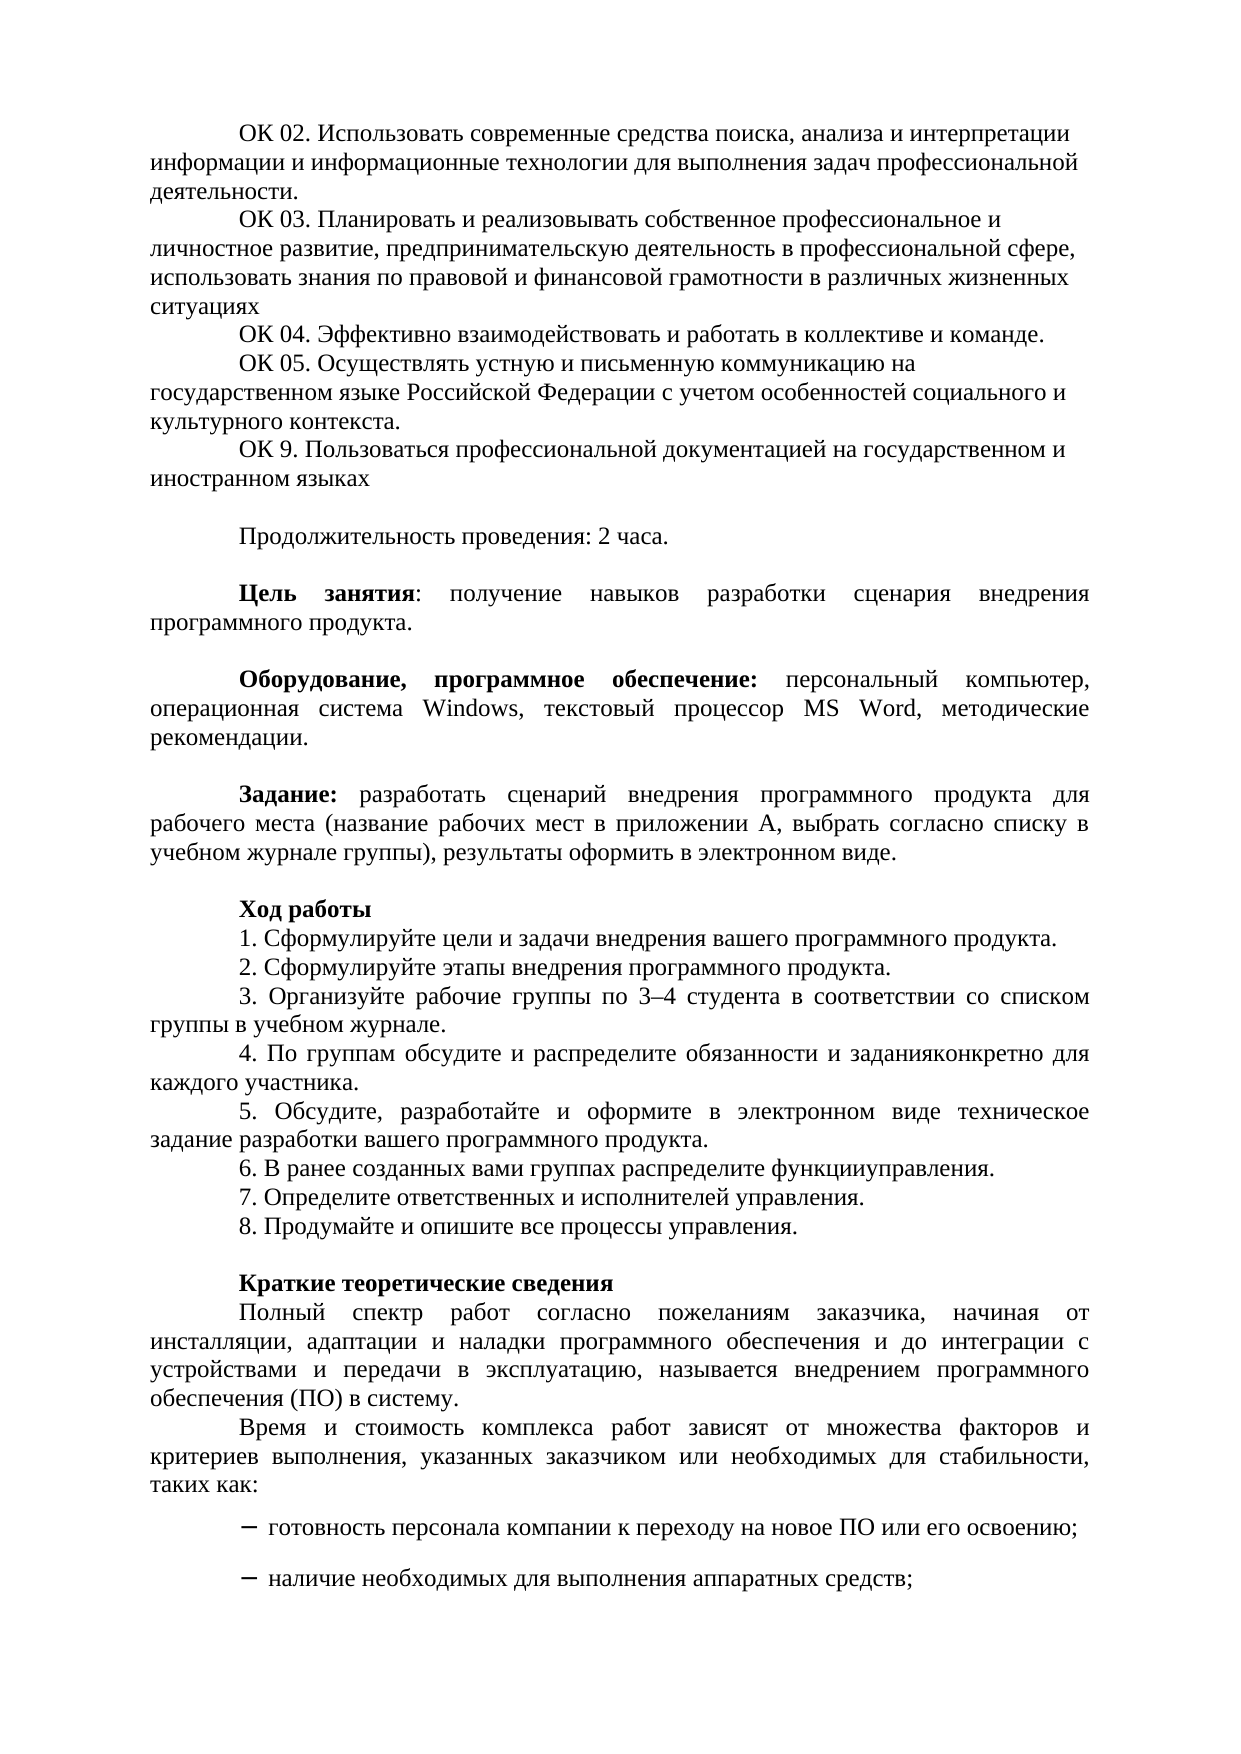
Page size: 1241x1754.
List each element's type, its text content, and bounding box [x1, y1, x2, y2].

text 5. Обсудите, разработайте и оформите в электронном виде техническое задание разработки вашего программного продукта. [150, 1096, 1090, 1153]
text Ход работы [150, 894, 1090, 923]
text Задание: разработать сценарий внедрения программного продукта для рабочего места (название рабочих мест в приложении А, выбрать согласно списку в учебном журнале группы), результаты оформить в электронном виде. [150, 779, 1090, 866]
text ОК 03. Планировать и реализовывать собственное профессиональное и личностное развитие, предпринимательскую деятельность в профессиональной сфере, использовать знания по правовой и финансовой грамотности в различных жизненных ситуациях [150, 204, 1090, 319]
text Цель занятия: получение навыков разработки сценария внедрения программного продукта. [150, 578, 1090, 636]
text Время и стоимость комплекса работ зависят от множества факторов и критериев выполнения, указанных заказчиком или необходимых для стабильности, таких как: [150, 1412, 1090, 1498]
text 8. Продумайте и опишите все процессы управления. [150, 1211, 1090, 1239]
text 2. Сформулируйте этапы внедрения программного продукта. [150, 952, 1090, 981]
text Краткие теоретические сведения [150, 1268, 1090, 1297]
list готовность персонала компании к переходу на новое ПО или его освоению; [150, 1498, 1090, 1549]
text ОК 04. Эффективно взаимодействовать и работать в коллективе и команде. [150, 319, 1090, 348]
text ОК 02. Использовать современные средства поиска, анализа и интерпретации информации и информационные технологии для выполнения задач профессиональной деятельности. [150, 118, 1090, 204]
text Продолжительность проведения: 2 часа. [150, 521, 1090, 549]
text ОК 9. Пользоваться профессиональной документацией на государственном и иностранном языках [150, 434, 1090, 492]
text 3. Организуйте рабочие группы по 3–4 студента в соответствии со списком группы в учебном журнале. [150, 981, 1090, 1038]
text 1. Сформулируйте цели и задачи внедрения вашего программного продукта. [150, 923, 1090, 952]
text Полный спектр работ согласно пожеланиям заказчика, начиная от инсталляции, адаптации и наладки программного обеспечения и до интеграции с устройствами и передачи в эксплуатацию, называется внедрением программного обеспечения (ПО) в систему. [150, 1297, 1090, 1412]
text 6. В ранее созданных вами группах распределите функцииуправления. [150, 1153, 1090, 1182]
text 7. Определите ответственных и исполнителей управления. [150, 1182, 1090, 1211]
list наличие необходимых для выполнения аппаратных средств; [150, 1549, 1090, 1601]
text 4. По группам обсудите и распределите обязанности и заданияконкретно для каждого участника. [150, 1038, 1090, 1096]
text ОК 05. Осуществлять устную и письменную коммуникацию на государственном языке Российской Федерации с учетом особенностей социального и культурного контекста. [150, 348, 1090, 434]
text Оборудование, программное обеспечение: персональный компьютер, операционная система Windows, текстовый процессор MS Word, методические рекомендации. [150, 664, 1090, 751]
